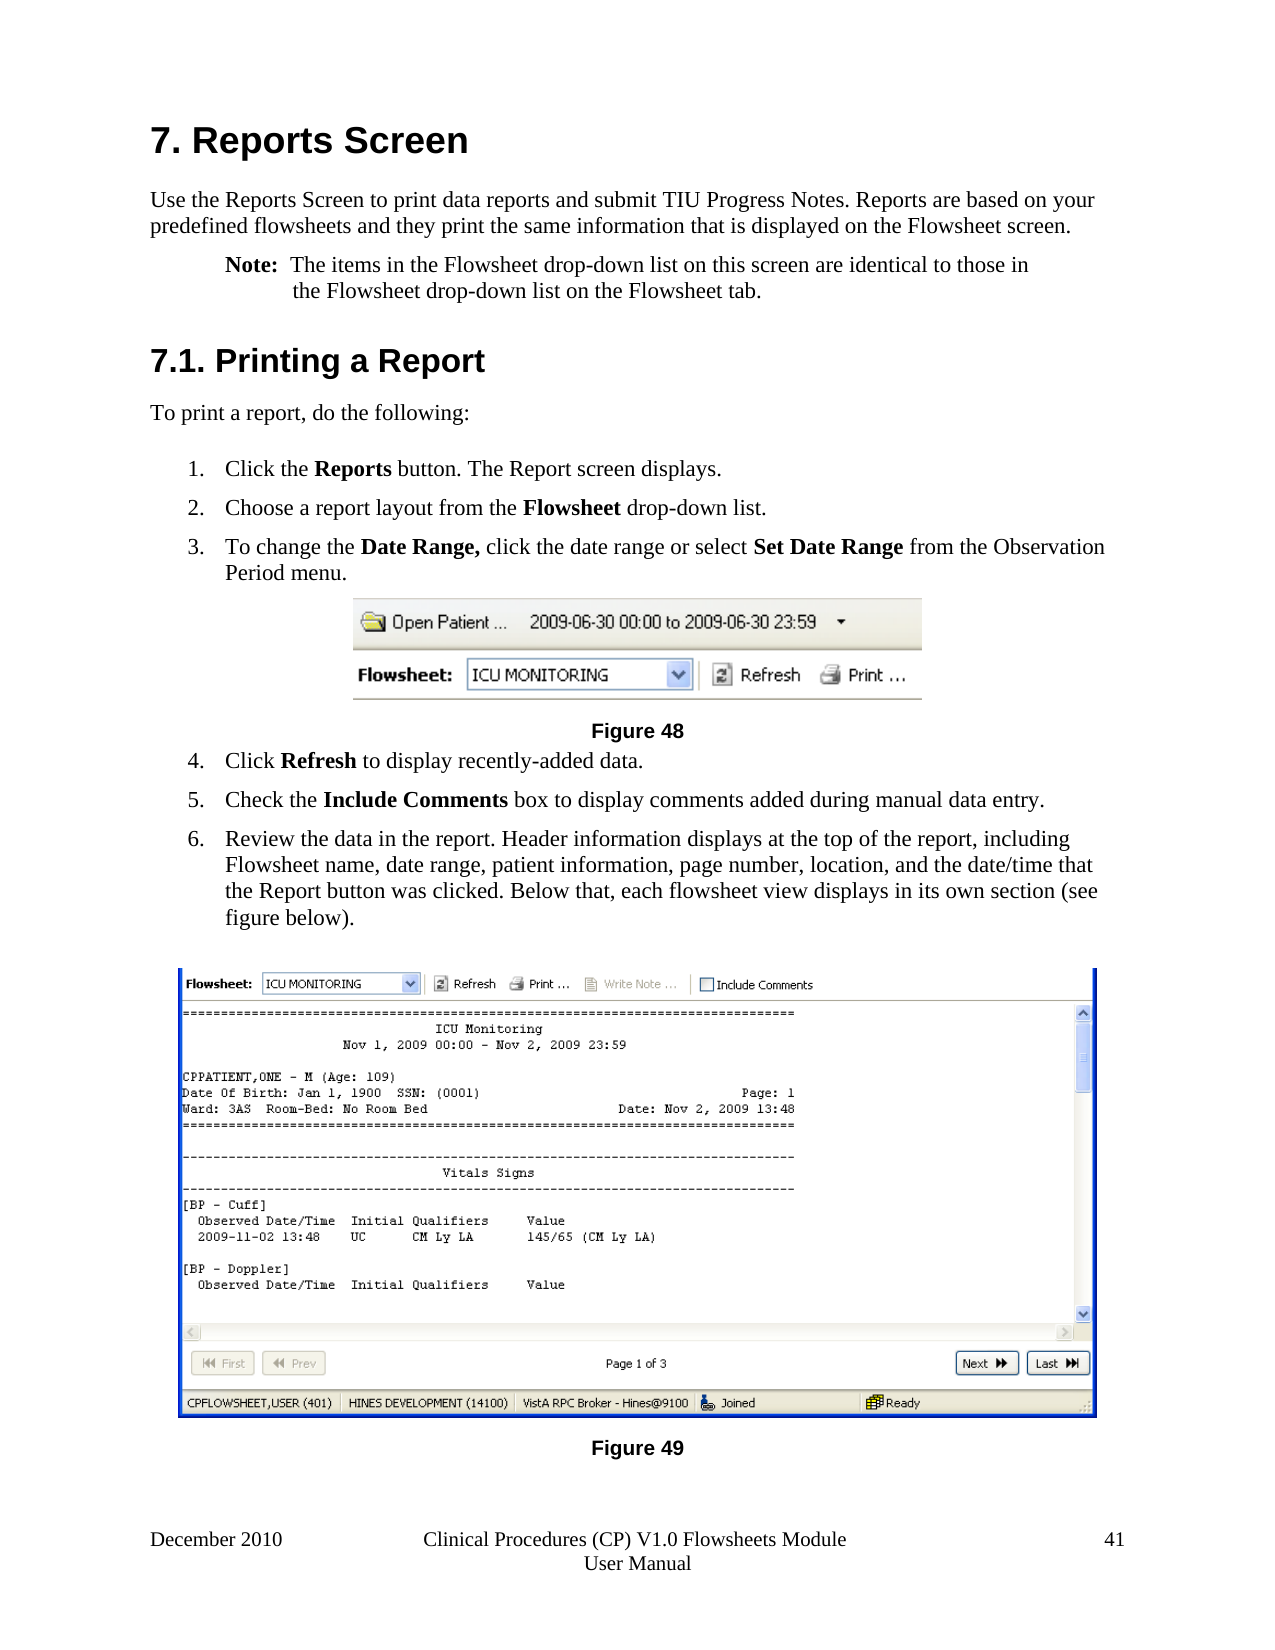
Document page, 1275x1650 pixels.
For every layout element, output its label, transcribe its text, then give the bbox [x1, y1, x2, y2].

list Click Refresh to display recently-added data. [187, 747, 1125, 773]
list Check the Include Comments box to display comments added during manual data entry. [187, 786, 1125, 812]
list Click the Reports button. The Report screen displays. [187, 455, 1125, 482]
list To change the Date Range, click the date range or select Set Date Range from the Observation Period menu. [187, 533, 1125, 586]
list Choose a report layout from the Flowsheet drop-down list. [187, 494, 1125, 521]
text Use the Reports Screen to print data reports and submit TIU Progress Notes. Reports are based on your predefined flowsheets and they print the same information that is displayed on the Flowsheet screen. [150, 186, 1125, 239]
subtitle Printing a Report [150, 341, 1125, 380]
list Review the data in the report. Header information displays at the top of the report, including Flowsheet name, date range, patient information, page number, location, and the date/time that the Report button was clicked. Below that, each flowsheet view displays in its own section (see figure below). [187, 824, 1125, 956]
text To print a report, do the following: [150, 398, 1125, 451]
text Note: The items in the Flowsheet drop-down list on this screen are identical to those in the Flowsheet drop-down list on the Flowsheet tab. [225, 251, 1050, 304]
picture [353, 598, 922, 700]
subtitle Reports Screen [150, 118, 1125, 161]
picture [178, 968, 1097, 1418]
